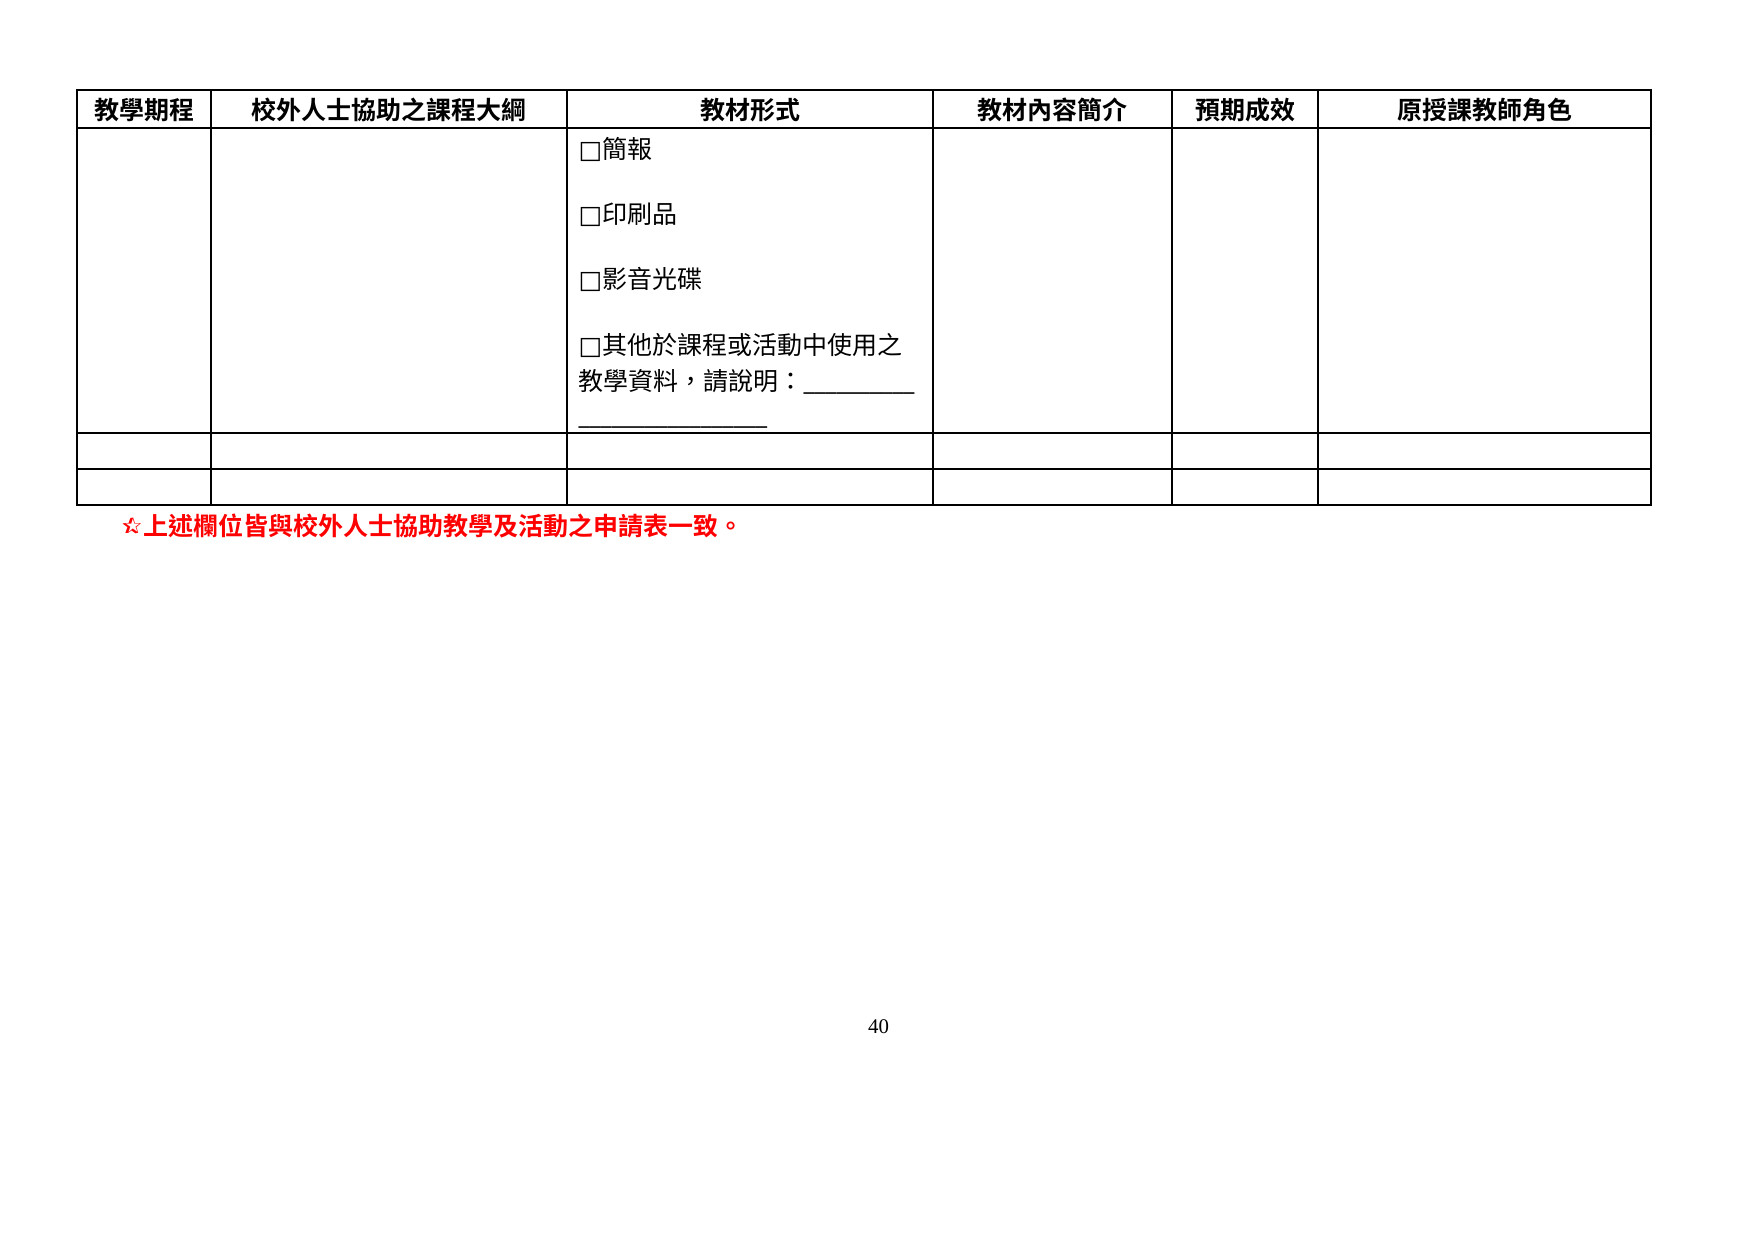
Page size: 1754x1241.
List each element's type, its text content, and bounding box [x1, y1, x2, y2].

table_cell [1319, 129, 1650, 432]
table_cell [1173, 434, 1317, 468]
table_cell [934, 470, 1171, 504]
table_cell [1319, 434, 1650, 468]
table_cell [934, 129, 1171, 432]
table_header 教學期程 [78, 91, 210, 127]
table_cell [212, 434, 566, 468]
table_cell [78, 434, 210, 468]
table_header 教材內容簡介 [934, 91, 1171, 127]
table_cell [1173, 129, 1317, 432]
table_cell [78, 470, 210, 504]
table_header 原授課教師角色 [1319, 91, 1650, 127]
table_cell □簡報 □印刷品 □影音光碟 □其他於課程或活動中使用之教學資料，請說明：___________________________ [568, 129, 932, 432]
text 上述欄位皆與校外人士協助教學及活動之申請表一致。 [121, 506, 1636, 542]
table_cell [1319, 470, 1650, 504]
table_cell [568, 434, 932, 468]
table_cell [78, 129, 210, 432]
table_cell [212, 129, 566, 432]
table_cell [212, 470, 566, 504]
table_header 預期成效 [1173, 91, 1317, 127]
table_cell [1173, 470, 1317, 504]
table_cell [934, 434, 1171, 468]
table_cell [568, 470, 932, 504]
table_header 校外人士協助之課程大綱 [212, 91, 566, 127]
table_header 教材形式 [568, 91, 932, 127]
